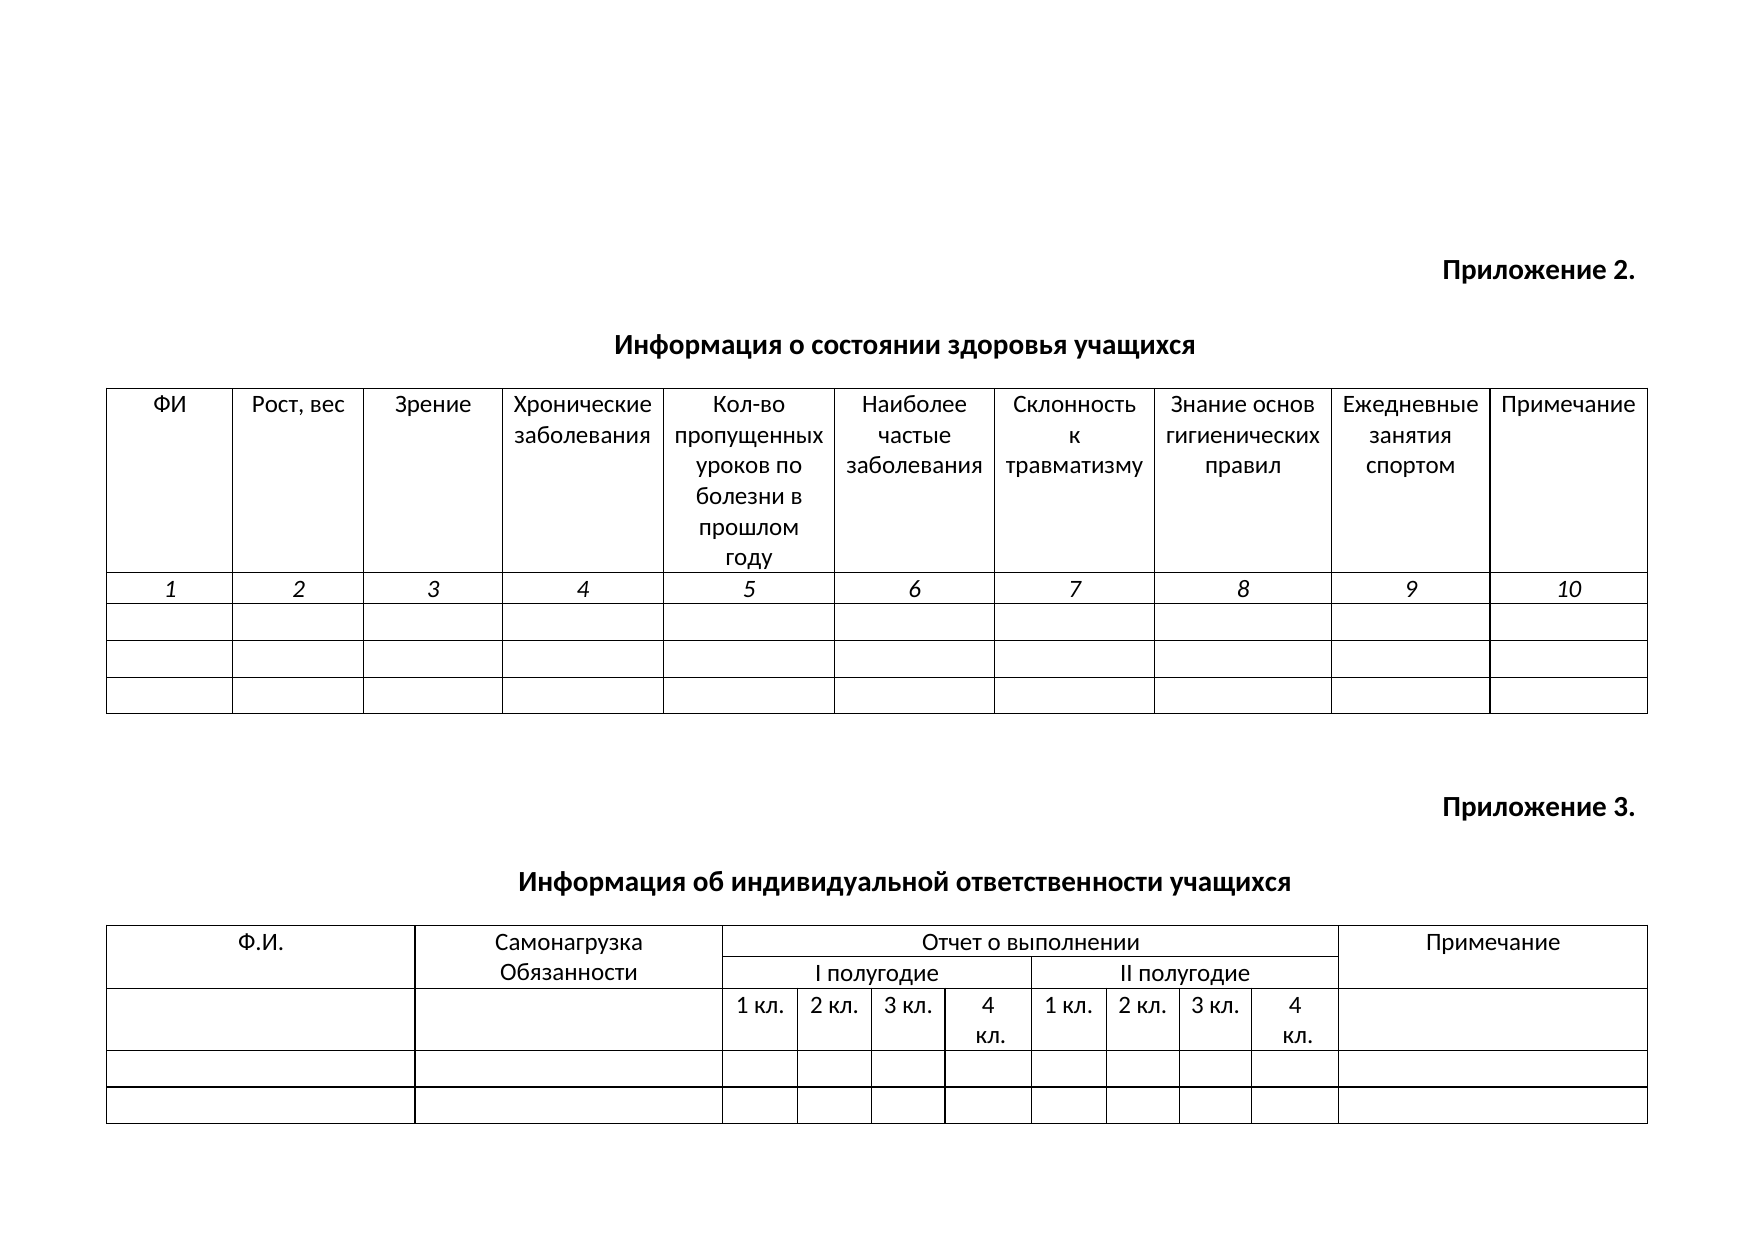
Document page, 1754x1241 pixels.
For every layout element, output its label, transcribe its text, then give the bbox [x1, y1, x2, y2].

table_cell 6 [835, 573, 994, 603]
table_header Примечание [1491, 389, 1647, 572]
table_cell [1252, 1088, 1338, 1123]
table_cell [835, 604, 994, 640]
table_cell [1107, 1051, 1179, 1086]
table_cell [107, 604, 232, 640]
table_cell 1 кл. [723, 989, 797, 1050]
table_cell [416, 989, 722, 1050]
table_header Зрение [364, 389, 502, 572]
table_cell 2 кл. [1107, 989, 1179, 1050]
table_cell [1155, 641, 1331, 677]
table_cell [1032, 1088, 1106, 1123]
table_cell [798, 1088, 871, 1123]
text Приложение 3. [118, 788, 1636, 824]
table_header Наиболее частые заболевания [835, 389, 994, 572]
table_header Примечание [1339, 926, 1647, 988]
table_cell [723, 1088, 797, 1123]
table_cell [1339, 989, 1647, 1050]
table_cell [416, 1051, 722, 1086]
table_cell [107, 641, 232, 677]
table_cell [503, 678, 663, 713]
table_cell [364, 678, 502, 713]
table_cell [107, 989, 414, 1050]
table_cell [1180, 1088, 1251, 1123]
table_cell 5 [664, 573, 834, 603]
table_cell 3 [364, 573, 502, 603]
table_cell [107, 1051, 414, 1086]
table_cell [1032, 1051, 1106, 1086]
table_cell [835, 678, 994, 713]
table_cell 4 кл. [946, 989, 1031, 1050]
table_cell [798, 1051, 871, 1086]
table_cell [1339, 1051, 1647, 1086]
text Информация об индивидуальной ответственности учащихся [118, 863, 1636, 898]
table_cell [1107, 1088, 1179, 1123]
table_cell [995, 678, 1154, 713]
table_cell 7 [995, 573, 1154, 603]
table_cell 1 кл. [1032, 989, 1106, 1050]
table_cell [1332, 678, 1489, 713]
table_cell 2 кл. [798, 989, 871, 1050]
table_cell [995, 604, 1154, 640]
table_cell [233, 641, 363, 677]
table_cell [872, 1088, 944, 1123]
table_cell [1155, 604, 1331, 640]
table_header Ежедневные занятия спортом [1332, 389, 1489, 572]
table_cell 10 [1491, 573, 1647, 603]
table_cell [233, 604, 363, 640]
table_cell [1491, 604, 1647, 640]
table_cell [1180, 1051, 1251, 1086]
table_cell 4 кл. [1252, 989, 1338, 1050]
table_cell [233, 678, 363, 713]
table_header Рост, вес [233, 389, 363, 572]
table_header Хронические заболевания [503, 389, 663, 572]
table_cell [946, 1051, 1031, 1086]
table_cell 2 [233, 573, 363, 603]
table_cell 9 [1332, 573, 1489, 603]
text Приложение 2. [118, 251, 1636, 287]
table_cell [995, 641, 1154, 677]
table_cell [503, 604, 663, 640]
table_cell [107, 1088, 414, 1123]
table_cell [107, 678, 232, 713]
table_cell 1 [107, 573, 232, 603]
table_cell [723, 1051, 797, 1086]
table_cell [835, 641, 994, 677]
table_cell [664, 678, 834, 713]
table_cell 8 [1155, 573, 1331, 603]
table_cell [1491, 641, 1647, 677]
table_cell [1252, 1051, 1338, 1086]
table_cell [416, 1088, 722, 1123]
table_cell [1332, 641, 1489, 677]
table_header Отчет о выполнении [723, 926, 1338, 956]
table_header Кол-во пропущенных уроков по болезни в прошлом году [664, 389, 834, 572]
table_header Склонность к травматизму [995, 389, 1154, 572]
table_cell [1339, 1088, 1647, 1123]
table_cell [364, 641, 502, 677]
table_cell 3 кл. [1180, 989, 1251, 1050]
table_cell [503, 641, 663, 677]
table_header Самонагрузка Обязанности [416, 926, 722, 988]
table_cell [1155, 678, 1331, 713]
table_cell [364, 604, 502, 640]
table_cell [946, 1088, 1031, 1123]
table_cell 3 кл. [872, 989, 944, 1050]
table_cell [664, 641, 834, 677]
table_cell 4 [503, 573, 663, 603]
table_cell [1491, 678, 1647, 713]
table_cell [872, 1051, 944, 1086]
table_header Знание основ гигиенических правил [1155, 389, 1331, 572]
table_cell II полугодие [1032, 957, 1338, 988]
table_header ФИ [107, 389, 232, 572]
table_cell [1332, 604, 1489, 640]
table_header Ф.И. [107, 926, 414, 988]
text Информация о состоянии здоровья учащихся [118, 326, 1636, 361]
table_cell I полугодие [723, 957, 1031, 988]
table_cell [664, 604, 834, 640]
